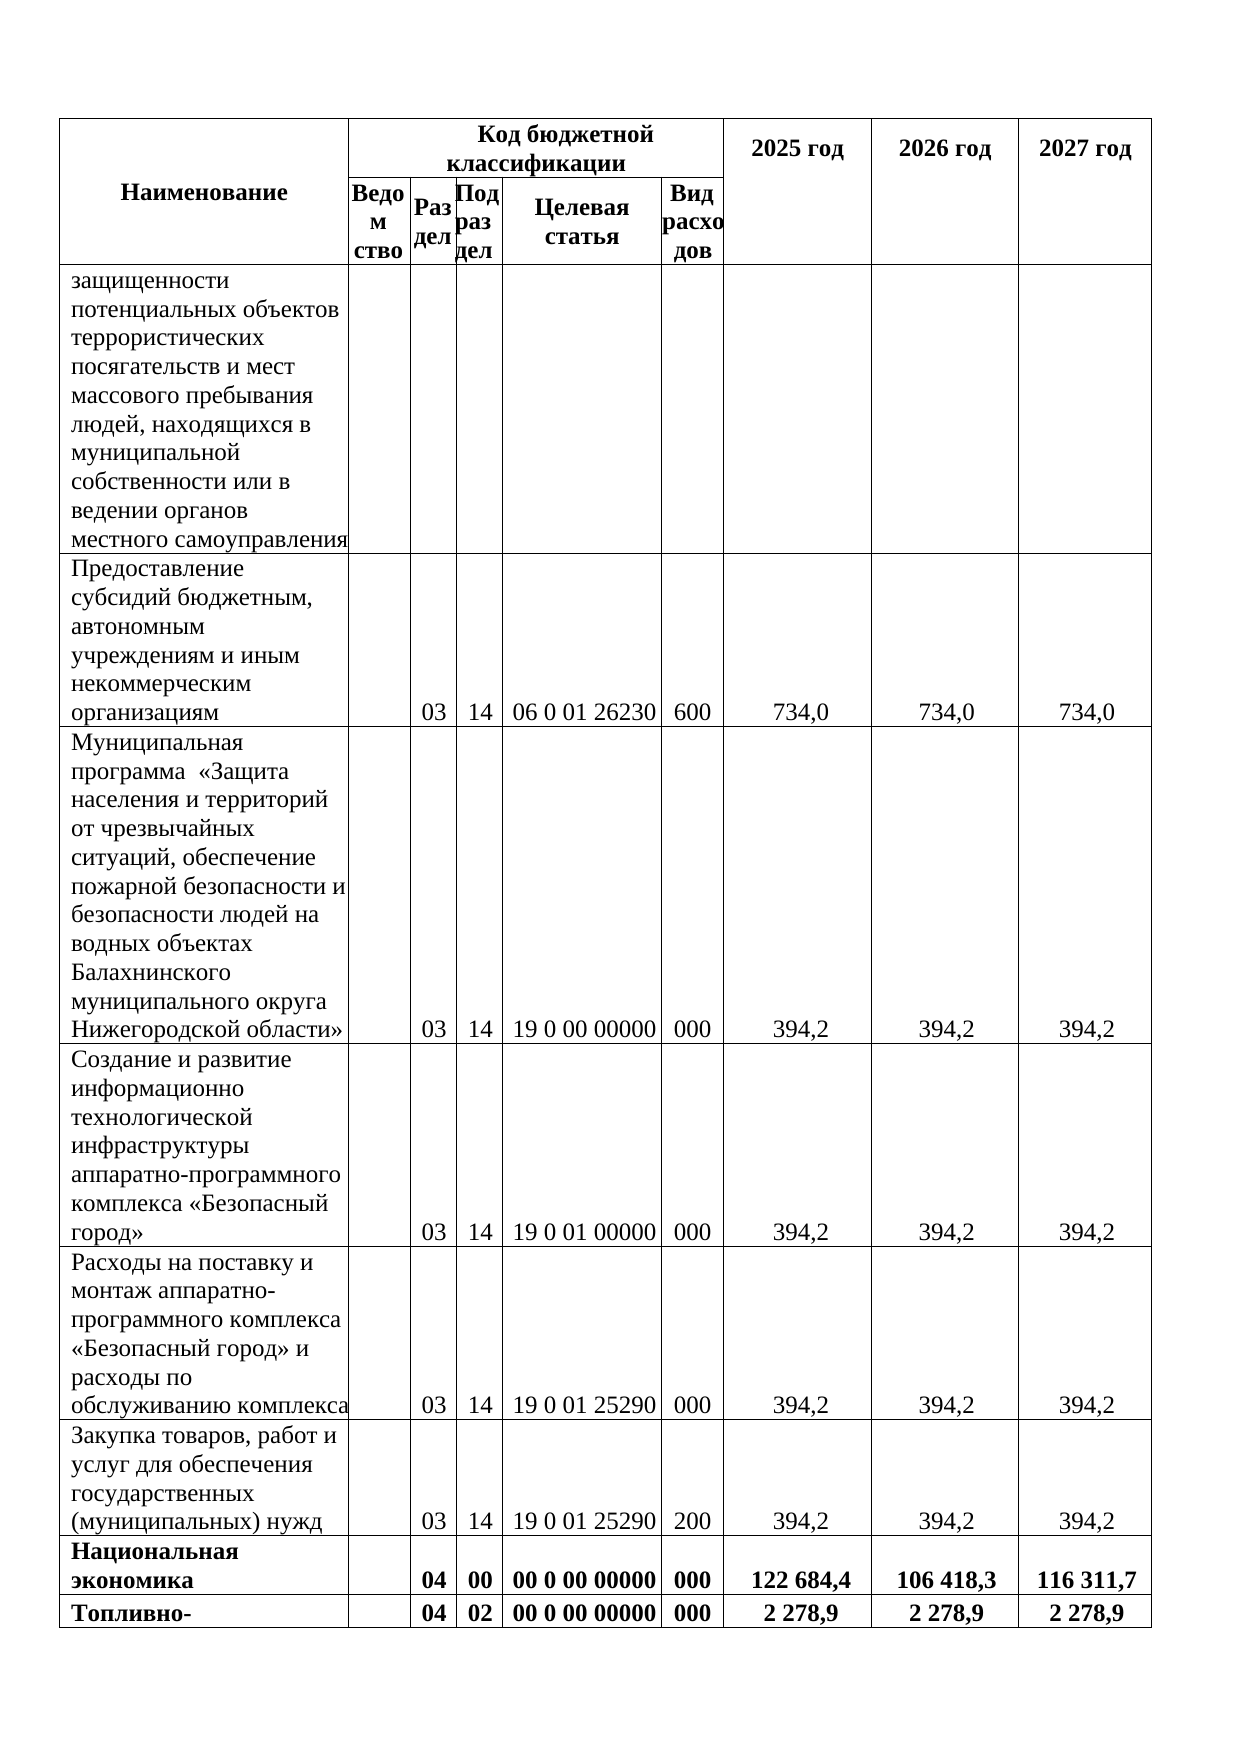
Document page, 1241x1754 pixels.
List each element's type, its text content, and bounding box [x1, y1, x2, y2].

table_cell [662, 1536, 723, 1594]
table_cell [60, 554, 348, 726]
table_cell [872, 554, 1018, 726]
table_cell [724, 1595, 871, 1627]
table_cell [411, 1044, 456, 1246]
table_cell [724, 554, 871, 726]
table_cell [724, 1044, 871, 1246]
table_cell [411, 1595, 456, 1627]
table_cell [1019, 177, 1151, 264]
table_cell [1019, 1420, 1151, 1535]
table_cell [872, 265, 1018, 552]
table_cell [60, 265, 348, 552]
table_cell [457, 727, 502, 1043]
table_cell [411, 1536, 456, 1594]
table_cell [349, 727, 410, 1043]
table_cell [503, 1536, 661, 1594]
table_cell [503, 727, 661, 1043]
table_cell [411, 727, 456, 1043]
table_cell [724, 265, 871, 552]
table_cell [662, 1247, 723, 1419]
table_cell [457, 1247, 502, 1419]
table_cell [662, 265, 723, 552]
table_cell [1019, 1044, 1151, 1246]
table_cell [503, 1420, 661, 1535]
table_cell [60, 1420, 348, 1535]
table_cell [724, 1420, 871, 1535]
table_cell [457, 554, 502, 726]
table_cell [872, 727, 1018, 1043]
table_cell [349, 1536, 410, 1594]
table_cell [724, 177, 871, 264]
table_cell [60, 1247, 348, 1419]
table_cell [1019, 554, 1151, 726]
table_header 2025 год [724, 119, 871, 177]
table_header Код бюджетной классификации [349, 119, 723, 177]
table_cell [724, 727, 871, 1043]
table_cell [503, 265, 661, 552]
table_cell [872, 177, 1018, 264]
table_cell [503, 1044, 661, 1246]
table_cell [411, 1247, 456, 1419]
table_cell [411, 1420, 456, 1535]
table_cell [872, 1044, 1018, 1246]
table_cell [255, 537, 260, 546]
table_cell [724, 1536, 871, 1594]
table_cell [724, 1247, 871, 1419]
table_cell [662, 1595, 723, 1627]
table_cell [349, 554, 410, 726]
table_cell Вид расходов [662, 178, 723, 264]
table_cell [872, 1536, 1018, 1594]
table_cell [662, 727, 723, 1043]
table_cell Ведом ство [349, 178, 410, 264]
table_header 2026 год [872, 119, 1018, 177]
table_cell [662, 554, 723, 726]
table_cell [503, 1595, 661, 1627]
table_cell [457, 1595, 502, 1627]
table_cell Под раз дел [457, 178, 502, 264]
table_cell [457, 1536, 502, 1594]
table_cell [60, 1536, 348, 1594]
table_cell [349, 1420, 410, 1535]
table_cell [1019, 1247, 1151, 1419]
table_cell Целевая статья [503, 178, 661, 264]
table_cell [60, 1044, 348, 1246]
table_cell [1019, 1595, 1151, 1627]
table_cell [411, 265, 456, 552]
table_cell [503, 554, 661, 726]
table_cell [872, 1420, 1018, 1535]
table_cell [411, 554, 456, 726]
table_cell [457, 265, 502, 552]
table_header 2027 год [1019, 119, 1151, 177]
table_cell Раз дел [411, 178, 456, 264]
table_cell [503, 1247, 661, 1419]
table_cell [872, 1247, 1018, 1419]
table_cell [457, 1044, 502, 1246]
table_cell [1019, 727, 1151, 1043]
table_header Наименование [60, 119, 348, 264]
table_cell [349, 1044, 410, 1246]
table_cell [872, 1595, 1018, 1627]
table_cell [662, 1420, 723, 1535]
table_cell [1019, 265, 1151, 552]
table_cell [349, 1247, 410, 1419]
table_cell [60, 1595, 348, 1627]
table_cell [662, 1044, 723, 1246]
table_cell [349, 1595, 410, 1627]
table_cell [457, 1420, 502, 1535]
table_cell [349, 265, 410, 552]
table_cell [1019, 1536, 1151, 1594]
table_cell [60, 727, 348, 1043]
